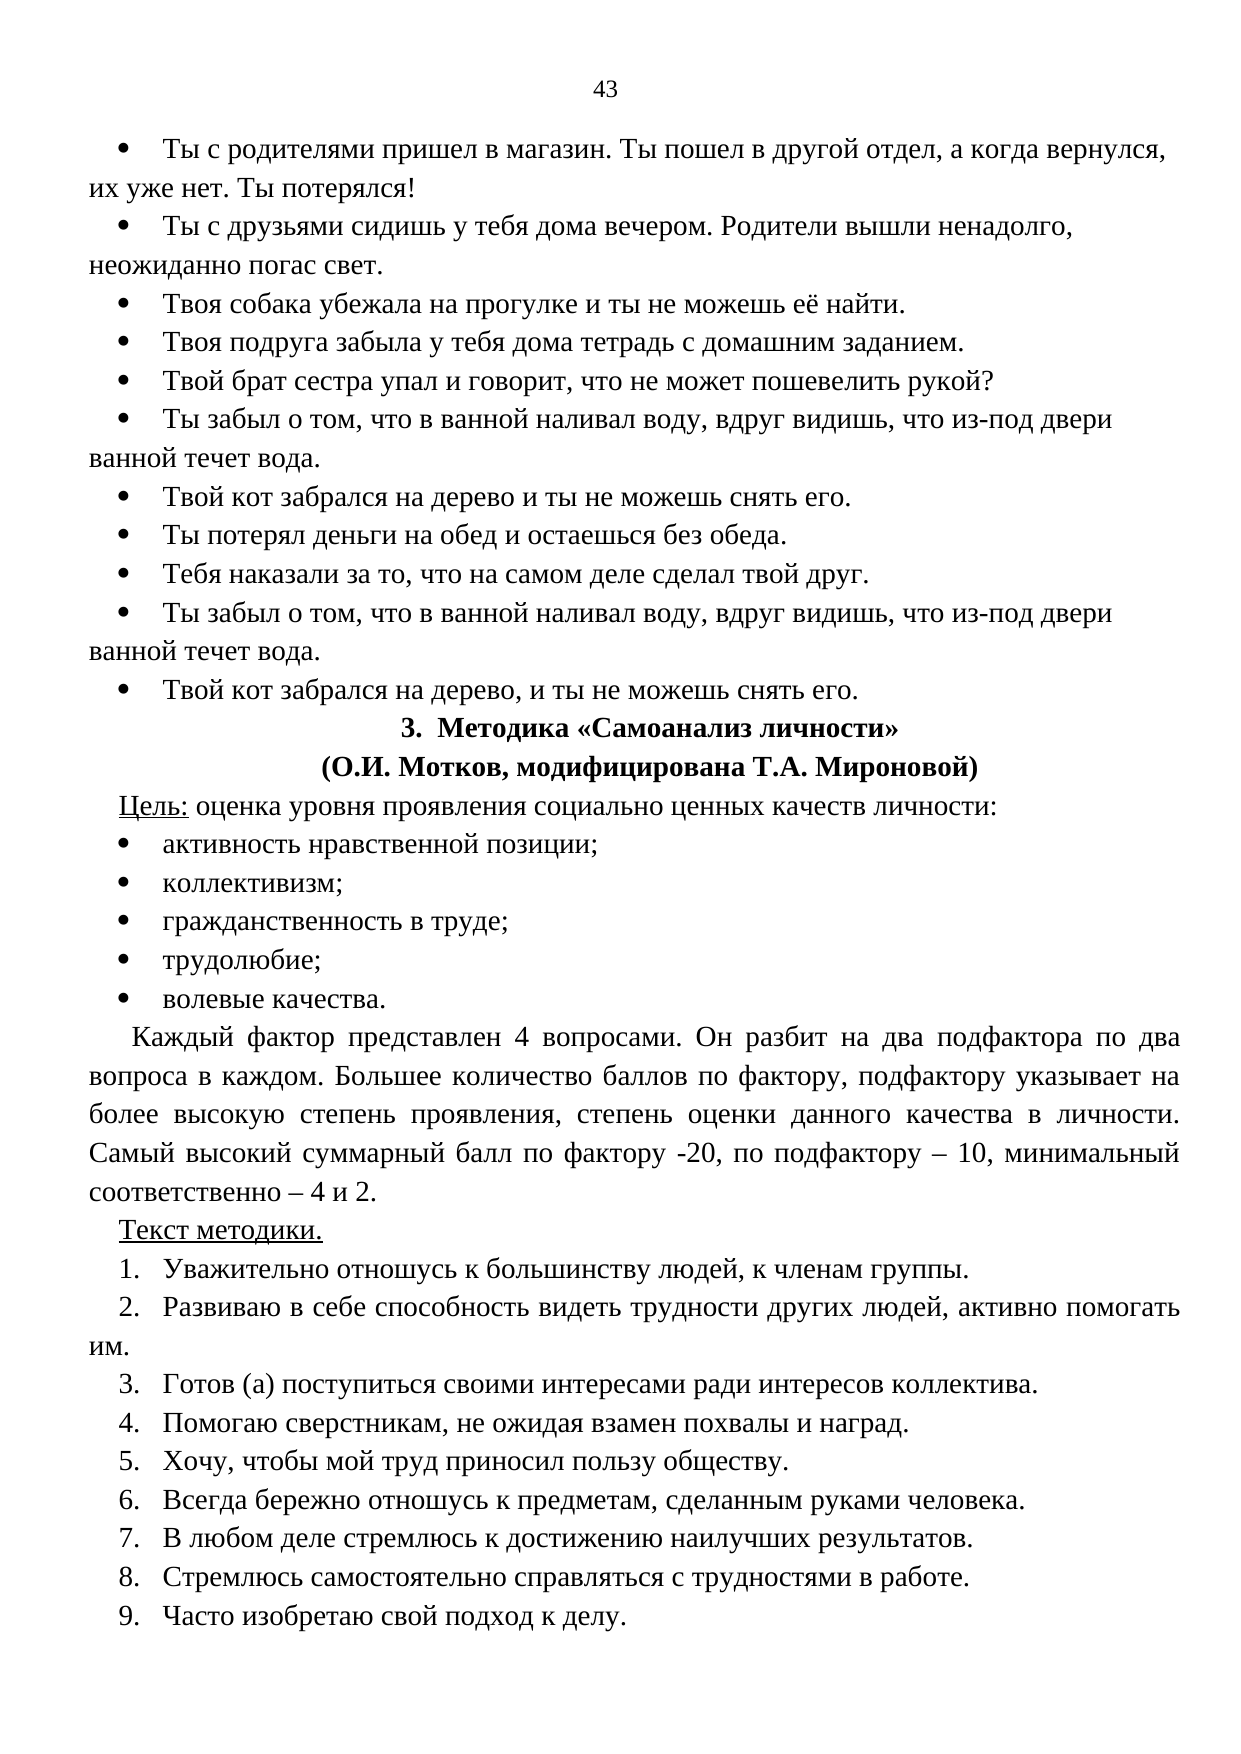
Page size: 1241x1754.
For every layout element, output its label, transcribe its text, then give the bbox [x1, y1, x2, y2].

list Готов (а) поступиться своими интересами ради интересов коллектива. [89, 1366, 1181, 1400]
list Ты забыл о том, что в ванной наливал воду, вдруг видишь, что из-под двери ванной течет вода. [89, 402, 1181, 474]
text Цель: оценка уровня проявления социально ценных качеств личности: [89, 788, 1181, 821]
list Ты с родителями пришел в магазин. Ты пошел в другой отдел, а когда вернулся, их уже нет. Ты потерялся! [89, 131, 1181, 203]
list гражданственность в труде; [89, 903, 1181, 937]
list Тебя наказали за то, что на самом деле сделал твой друг. [89, 556, 1181, 590]
list Развиваю в себе способность видеть трудности других людей, активно помогать им. [89, 1289, 1181, 1361]
list Твой брат сестра упал и говорит, что не может пошевелить рукой? [89, 363, 1181, 397]
list Ты с друзьями сидишь у тебя дома вечером. Родители вышли ненадолго, неожиданно погас свет. [89, 208, 1181, 281]
list Твой кот забрался на дерево, и ты не можешь снять его. [89, 672, 1181, 706]
list волевые качества. [89, 981, 1181, 1014]
list Уважительно отношусь к большинству людей, к членам группы. [89, 1251, 1181, 1284]
list Ты забыл о том, что в ванной наливал воду, вдруг видишь, что из-под двери ванной течет вода. [89, 595, 1181, 667]
text 3. Методика «Самоанализ личности» [89, 711, 1181, 744]
list Твоя собака убежала на прогулке и ты не можешь её найти. [89, 286, 1181, 319]
list Твой кот забрался на дерево и ты не можешь снять его. [89, 479, 1181, 512]
list Всегда бережно отношусь к предметам, сделанным руками человека. [89, 1482, 1181, 1516]
list коллективизм; [89, 865, 1181, 898]
text Каждый фактор представлен 4 вопросами. Он разбит на два подфактора по два вопроса в каждом. Большее количество баллов по фактору, подфактору указывает на более высокую степень проявления, степень оценки данного качества в личности. Самый высокий суммарный балл по фактору -20, по подфактору – 10, минимальный соответственно – 4 и 2. [89, 1019, 1181, 1207]
list активность нравственной позиции; [89, 826, 1181, 860]
list Часто изобретаю свой подход к делу. [89, 1598, 1181, 1631]
list Твоя подруга забыла у тебя дома тетрадь с домашним заданием. [89, 324, 1181, 358]
list Помогаю сверстникам, не ожидая взамен похвалы и наград. [89, 1405, 1181, 1438]
list Ты потерял деньги на обед и остаешься без обеда. [89, 517, 1181, 551]
text Текст методики. [89, 1212, 1181, 1246]
text (О.И. Мотков, модифицирована Т.А. Мироновой) [89, 749, 1181, 783]
list В любом деле стремлюсь к достижению наилучших результатов. [89, 1521, 1181, 1554]
list Стремлюсь самостоятельно справляться с трудностями в работе. [89, 1559, 1181, 1593]
list Хочу, чтобы мой труд приносил пользу обществу. [89, 1443, 1181, 1477]
list трудолюбие; [89, 942, 1181, 976]
